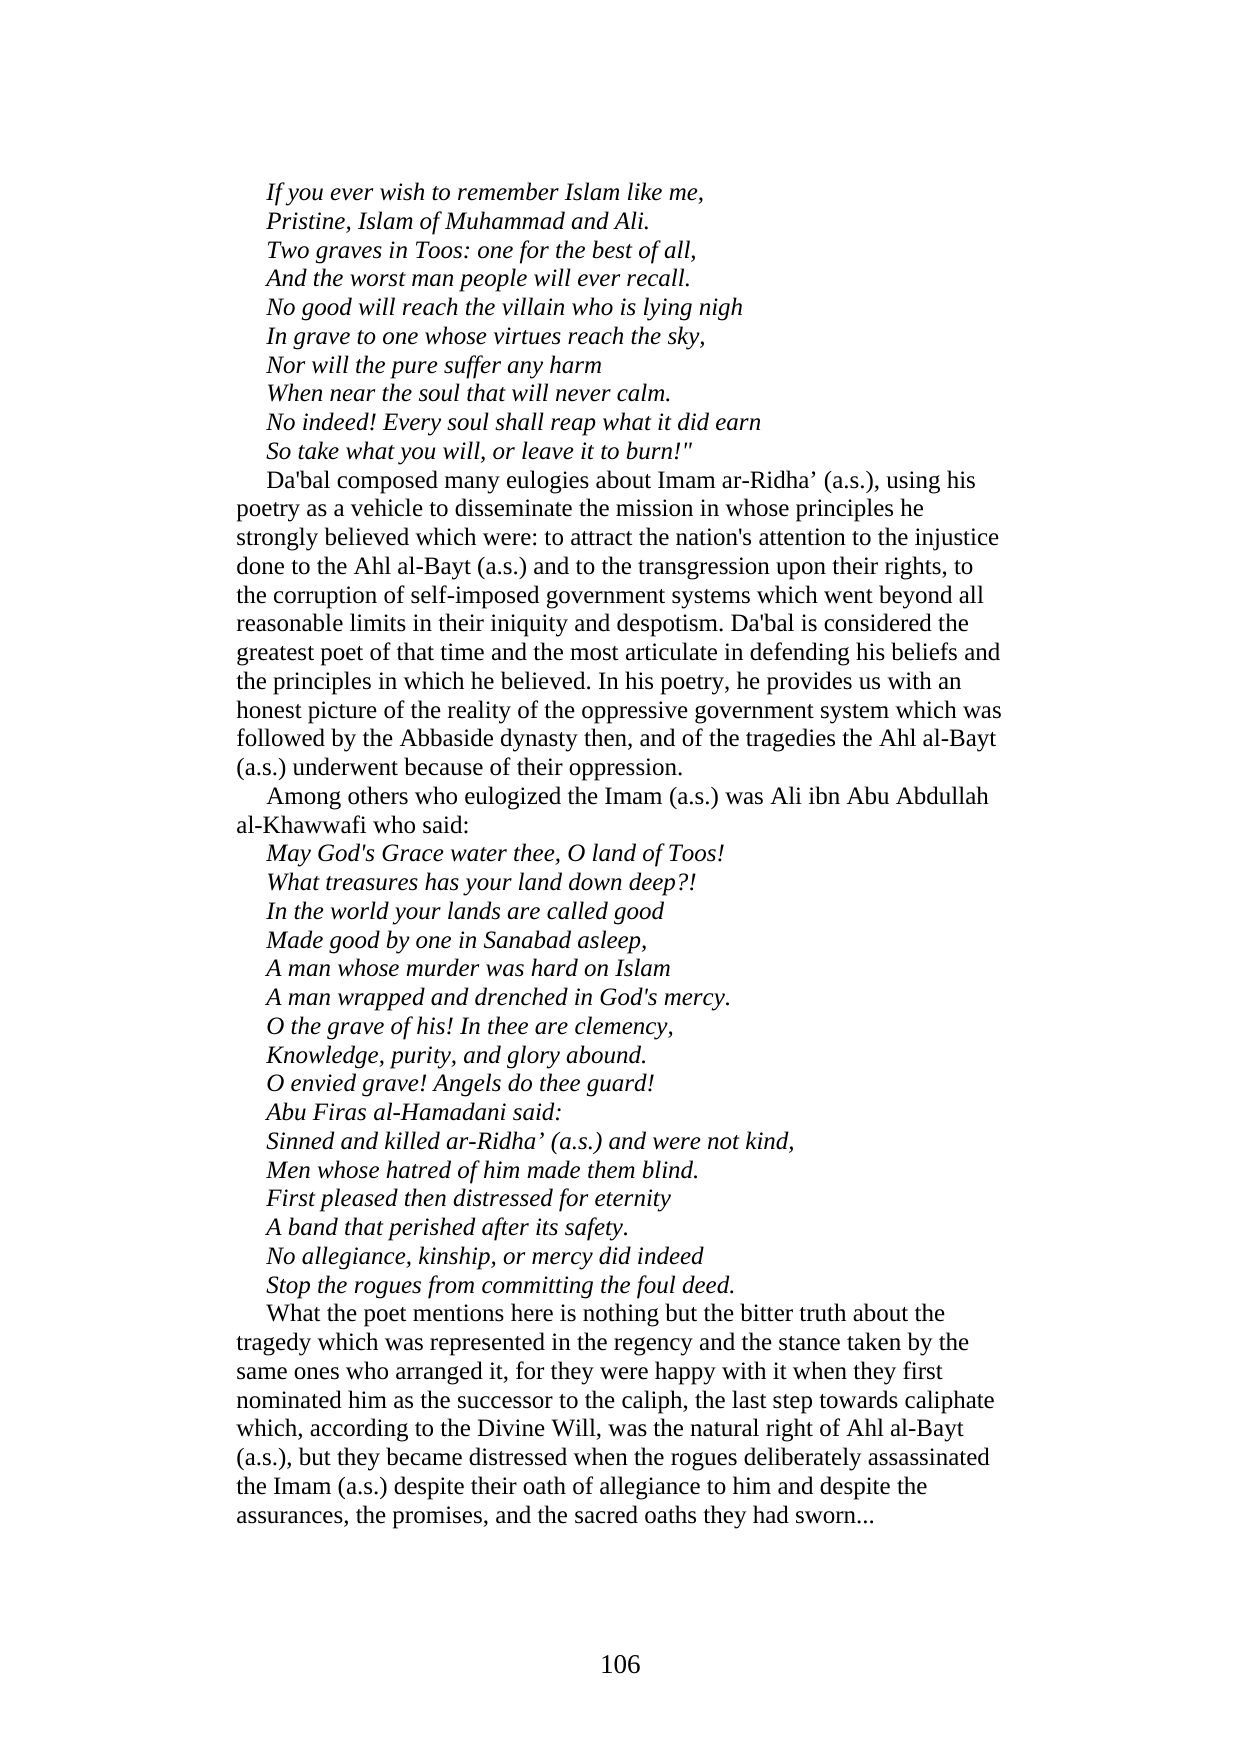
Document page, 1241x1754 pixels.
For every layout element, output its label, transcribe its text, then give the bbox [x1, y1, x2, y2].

text When near the soul that will never calm. [236, 378, 1004, 407]
text Knowledge, purity, and glory abound. [236, 1040, 1004, 1068]
text No indeed! Every soul shall reap what it did earn [236, 407, 1004, 436]
text In the world your lands are called good [236, 896, 1004, 925]
text May God's Grace water thee, O land of Toos! [236, 838, 1004, 867]
text A band that perished after its safety. [236, 1212, 1004, 1241]
text What the poet mentions here is nothing but the bitter truth about the tragedy which was represented in the regency and the stance taken by the same ones who arranged it, for they were happy with it when they first nominated him as the successor to the caliph, the last step towards caliphate which, according to the Divine Will, was the natural right of Ahl al-Bayt (a.s.), but they became distressed when the rogues deliberately assassinated the Imam (a.s.) despite their oath of allegiance to him and despite the assurances, the promises, and the sacred oaths they had sworn... [236, 1298, 1004, 1528]
text Men whose hatred of him made them blind. [236, 1155, 1004, 1183]
text If you ever wish to remember Islam like me, [236, 177, 1004, 206]
text In grave to one whose virtues reach the sky, [236, 321, 1004, 350]
text A man whose murder was hard on Islam [236, 953, 1004, 982]
text Sinned and killed ar-Ridha’ (a.s.) and were not kind, [236, 1126, 1004, 1155]
text O envied grave! Angels do thee guard! [236, 1068, 1004, 1097]
text And the worst man people will ever recall. [236, 263, 1004, 292]
text Da'bal composed many eulogies about Imam ar-Ridha’ (a.s.), using his poetry as a vehicle to disseminate the mission in whose principles he strongly believed which were: to attract the nation's attention to the injustice done to the Ahl al-Bayt (a.s.) and to the transgression upon their rights, to the corruption of self-imposed government systems which went beyond all reasonable limits in their iniquity and despotism. Da'bal is considered the greatest poet of that time and the most articulate in defending his beliefs and the principles in which he believed. In his poetry, he provides us with an honest picture of the reality of the oppressive government system which was followed by the Abbaside dynasty then, and of the tragedies the Ahl al-Bayt (a.s.) underwent because of their oppression. [236, 465, 1004, 781]
text What treasures has your land down deep?! [236, 867, 1004, 896]
text O the grave of his! In thee are clemency, [236, 1011, 1004, 1040]
text Nor will the pure suffer any harm [236, 350, 1004, 378]
text Among others who eulogized the Imam (a.s.) was Ali ibn Abu Abdullah al-Khawwafi who said: [236, 781, 1004, 838]
text A man wrapped and drenched in God's mercy. [236, 982, 1004, 1011]
text No good will reach the villain who is lying nigh [236, 292, 1004, 321]
text Abu Firas al-Hamadani said: [236, 1097, 1004, 1126]
text Made good by one in Sanabad asleep, [236, 925, 1004, 953]
text No allegiance, kinship, or mercy did indeed [236, 1241, 1004, 1270]
text Two graves in Toos: one for the best of all, [236, 235, 1004, 263]
text First pleased then distressed for eternity [236, 1183, 1004, 1212]
text So take what you will, or leave it to burn!" [236, 436, 1004, 465]
text Pristine, Islam of Muhammad and Ali. [236, 206, 1004, 235]
text Stop the rogues from committing the foul deed. [236, 1270, 1004, 1298]
